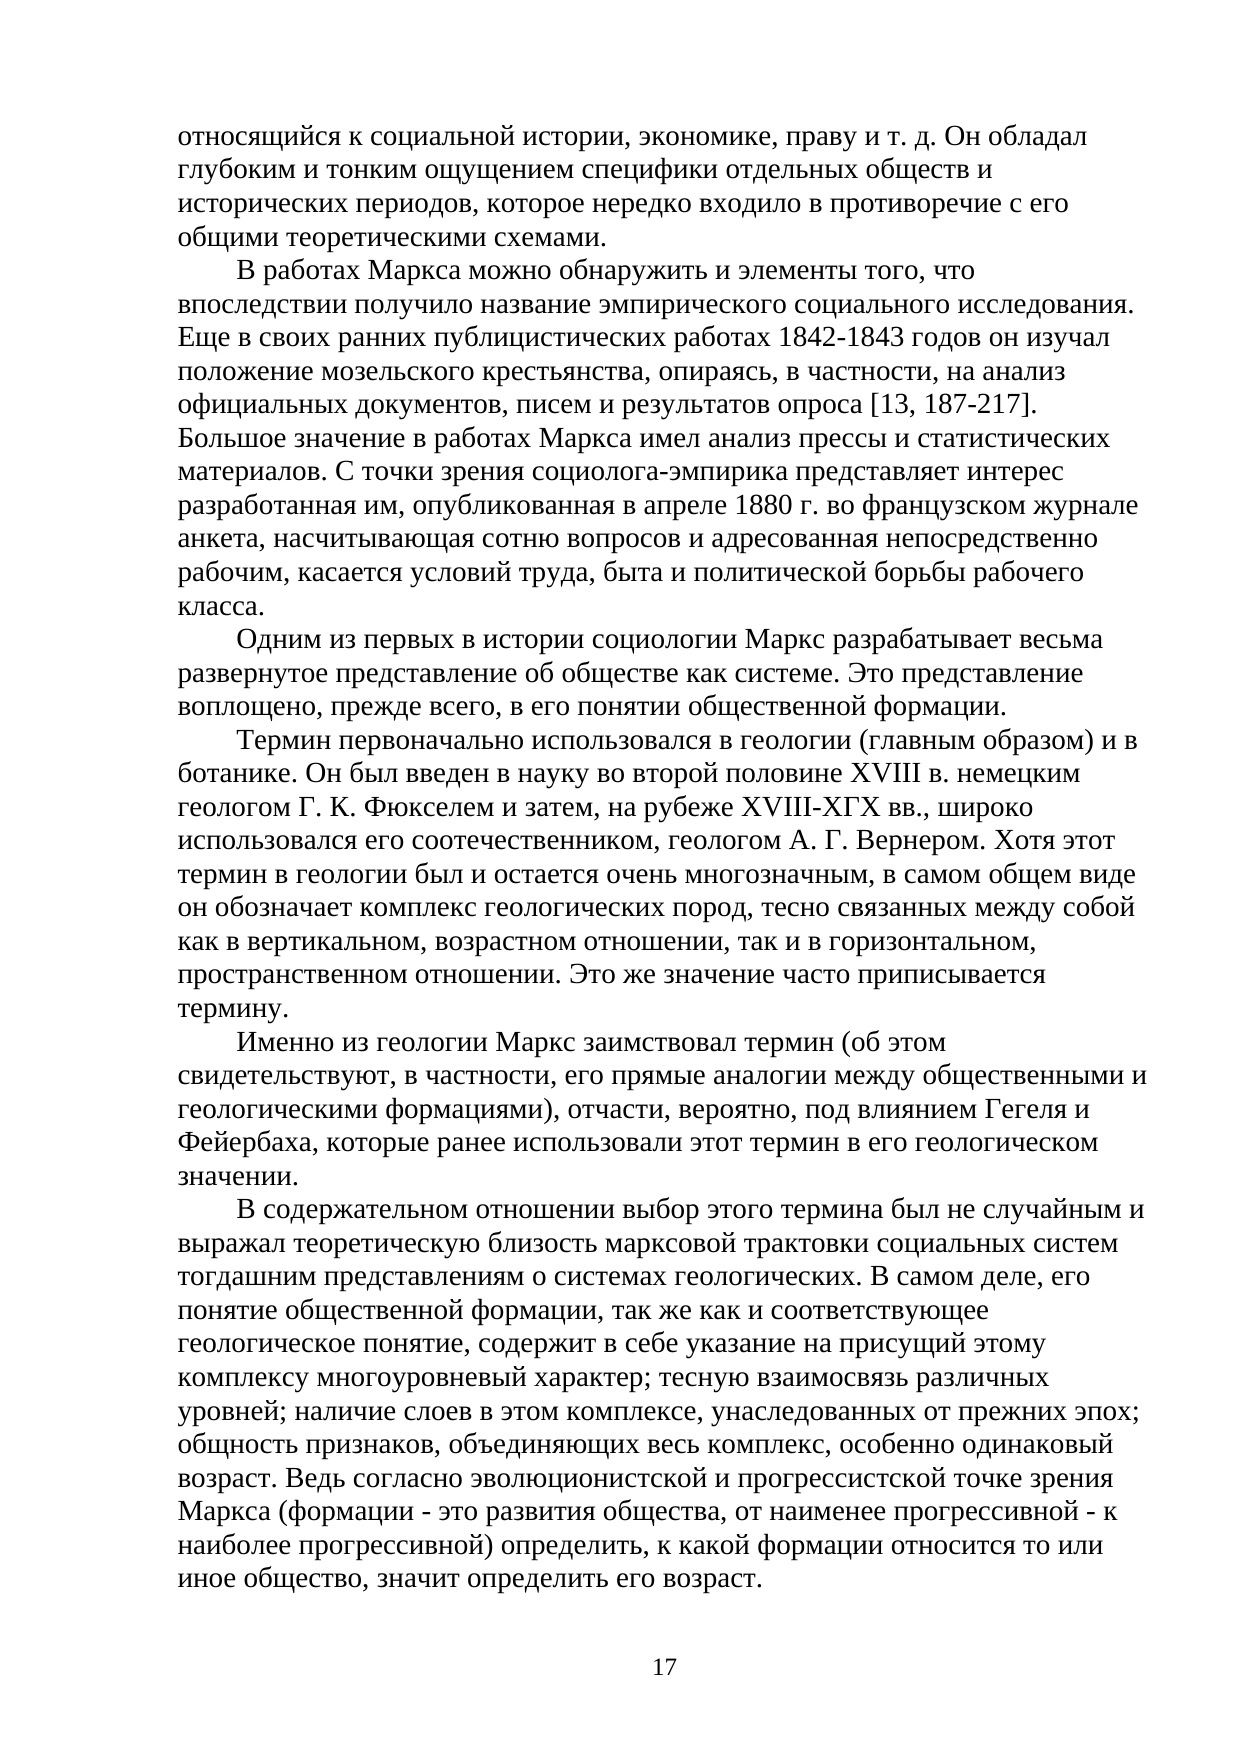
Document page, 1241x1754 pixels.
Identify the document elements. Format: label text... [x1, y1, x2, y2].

text Термин первоначально использовался в геологии (главным образом) и в ботанике. Он был введен в науку во второй половине XVIII в. немецким геологом Г. К. Фюкселем и затем, на рубеже XVIII-ХГХ вв., широко использовался его соотечественником, геологом А. Г. Вернером. Хотя этот термин в геологии был и остается очень многозначным, в самом общем виде он обозначает комплекс геологических пород, тесно связанных между собой как в вертикальном, возрастном отношении, так и в горизонтальном, пространственном отношении. Это же значение часто приписывается термину. [177, 722, 1152, 1024]
text В работах Маркса можно обнаружить и элементы того, что впоследствии получило название эмпирического социального исследования. Еще в своих ранних публицистических работах 1842-1843 годов он изучал положение мозельского крестьянства, опираясь, в частности, на анализ официальных документов, писем и результатов опроса [13, 187-217]. Большое значение в работах Маркса имел анализ прессы и статистических материалов. С точки зрения социолога-эмпирика представляет интерес разработанная им, опубликованная в апреле 1880 г. во французском журнале анкета, насчитывающая сотню вопросов и адресованная непосредственно рабочим, касается условий труда, быта и политической борьбы рабочего класса. [177, 252, 1152, 621]
text Именно из геологии Маркс заимствовал термин (об этом свидетельствуют, в частности, его прямые аналогии между общественными и геологическими формациями), отчасти, вероятно, под влиянием Гегеля и Фейербаха, которые ранее использовали этот термин в его геологическом значении. [177, 1024, 1152, 1191]
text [177, 118, 1152, 252]
text Одним из первых в истории социологии Маркс разрабатывает весьма развернутое представление об обществе как системе. Это представление воплощено, прежде всего, в его понятии общественной формации. [177, 621, 1152, 722]
text В содержательном отношении выбор этого термина был не случайным и выражал теоретическую близость марксовой трактовки социальных систем тогдашним представлениям о системах геологических. В самом деле, его понятие общественной формации, так же как и соответствующее геологическое понятие, содержит в себе указание на присущий этому комплексу многоуровневый характер; тесную взаимосвязь различных уровней; наличие слоев в этом комплексе, унаследованных от прежних эпох; общность признаков, объединяющих весь комплекс, особенно одинаковый возраст. Ведь согласно эволюционистской и прогрессистской точке зрения Маркса (формации - это развития общества, от наименее прогрессивной - к наиболее прогрессивной) определить, к какой формации относится то или иное общество, значит определить его возраст. [177, 1191, 1152, 1594]
